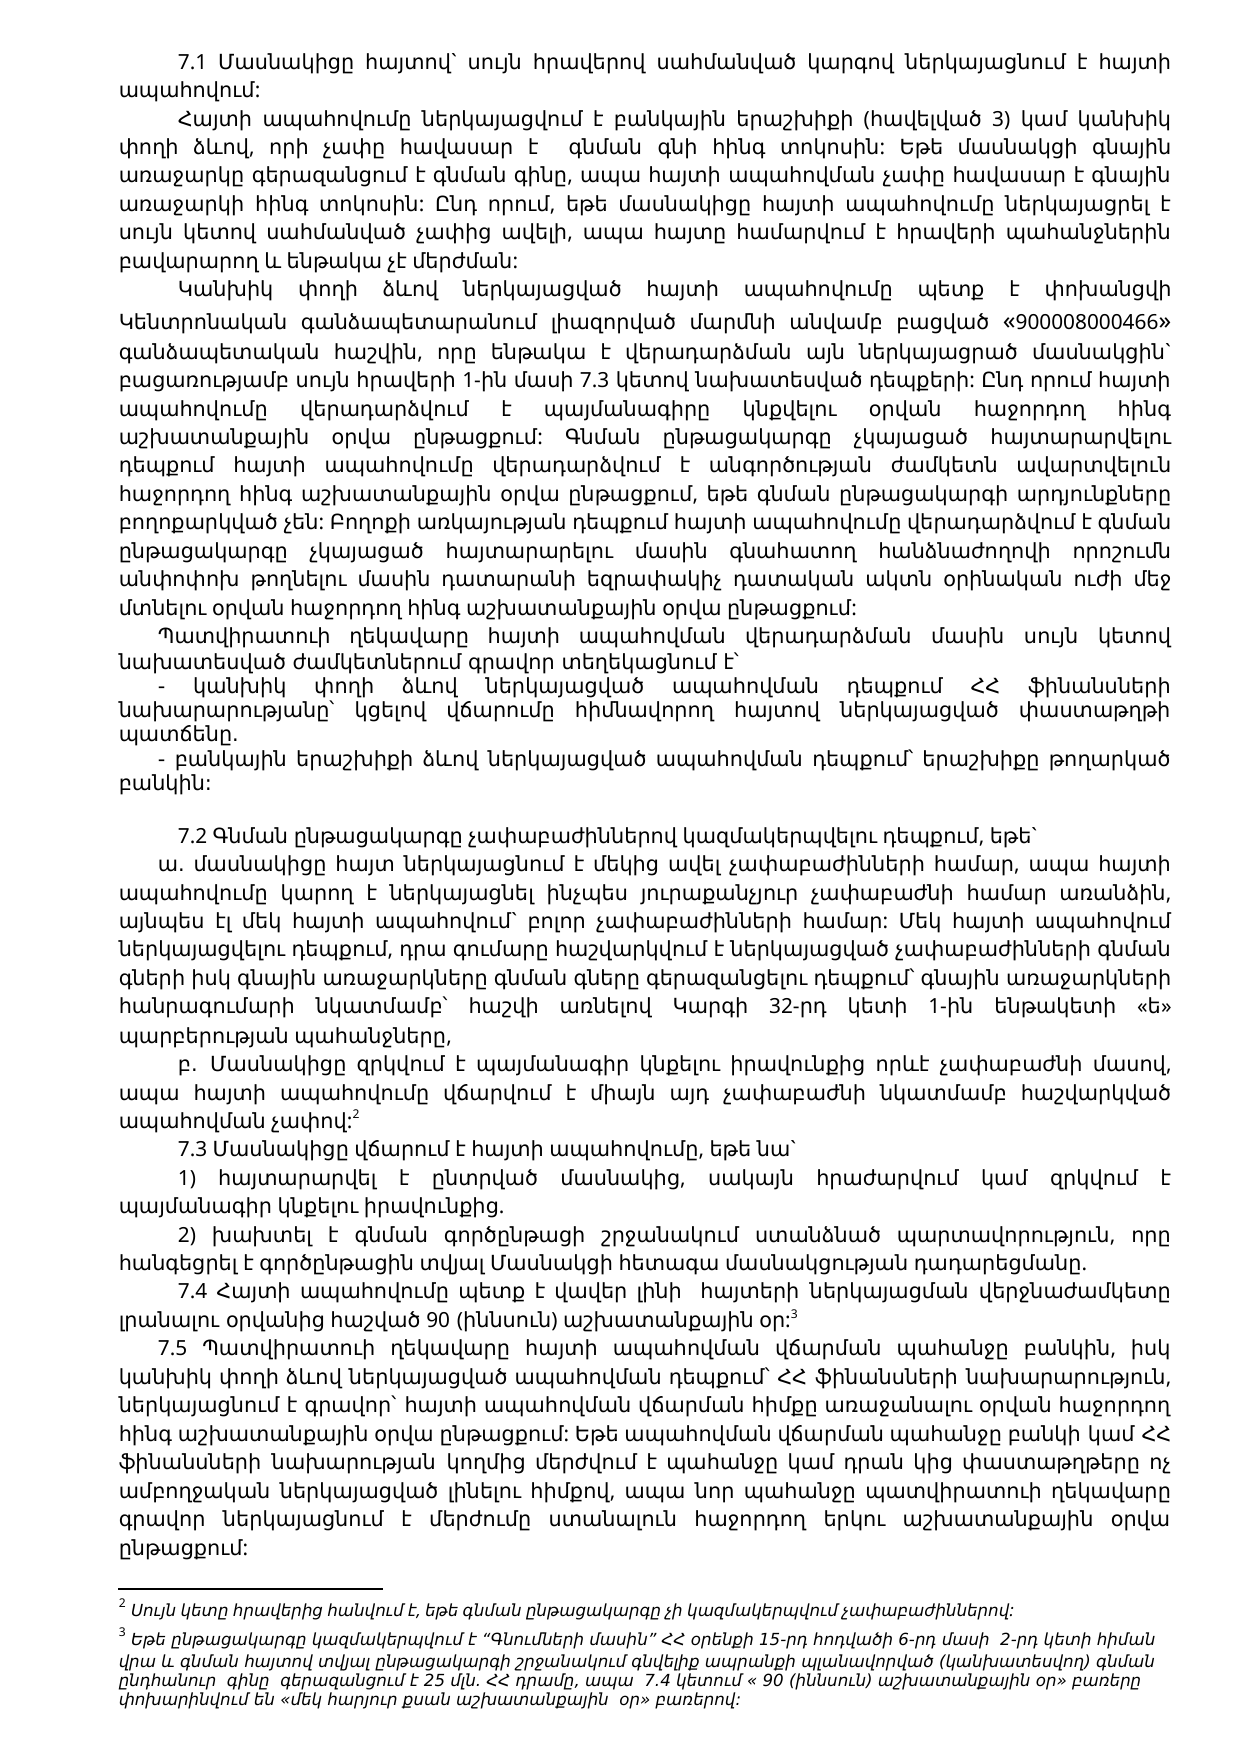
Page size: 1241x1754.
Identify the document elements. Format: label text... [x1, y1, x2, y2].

text - կանխիկ փողի ձևով ներկայացված ապահովման դեպքում ՀՀ ֆինանսների նախարարությանը՝ կցելով վճարումը հիմնավորող հայտով ներկայացված փաստաթղթի պատճենը. [118, 674, 1171, 747]
text 7.3 Մասնակիցը վճարում է հայտի ապահովումը, եթե նա` [118, 1134, 1171, 1163]
text - բանկային երաշխիքի ձևով ներկայացված ապահովման դեպքում՝ երաշխիքը թողարկած բանկին: [118, 747, 1171, 795]
text 2) խախտել է գնման գործընթացի շրջանակում ստանձնած պարտավորություն, որը հանգեցրել է գործընթացին տվյալ Մասնակցի հետագա մասնակցության դադարեցմանը. [118, 1220, 1171, 1277]
text Կանխիկ փողի ձևով ներկայացված հայտի ապահովումը պետք է փոխանցվի Կենտրոնական գանձապետարանում լիազորված մարմնի անվամբ բացված «900008000466» գանձապետական հաշվին, որը ենթակա է վերադարձման այն ներկայացրած մասնակցին` բացառությամբ սույն հրավերի 1-ին մասի 7.3 կետով նախատեսված դեպքերի: Ընդ որում հայտի ապահովումը վերադարձվում է պայմանագիրը կնքվելու օրվան հաջորդող հինգ աշխատանքային օրվա ընթացքում: Գնման ընթացակարգը չկայացած հայտարարվելու դեպքում հայտի ապահովումը վերադարձվում է անգործության ժամկետն ավարտվելուն հաջորդող հինգ աշխատանքային օրվա ընթացքում, եթե գնման ընթացակարգի արդյունքները բողոքարկված չեն: Բողոքի առկայության դեպքում հայտի ապահովումը վերադարձվում է գնման ընթացակարգը չկայացած հայտարարելու մասին գնահատող հանձնաժողովի որոշումն անփոփոխ թողնելու մասին դատարանի եզրափակիչ դատական ակտն օրինական ուժի մեջ մտնելու օրվան հաջորդող հինգ աշխատանքային օրվա ընթացքում: [118, 274, 1171, 621]
text 7.5 Պատվիրատուի ղեկավարը հայտի ապահովման վճարման պահանջը բանկին, իսկ կանխիկ փողի ձևով ներկայացված ապահովման դեպքում՝ ՀՀ ֆինանսների նախարարություն, ներկայացնում է գրավոր՝ հայտի ապահովման վճարման հիմքը առաջանալու օրվան հաջորդող հինգ աշխատանքային օրվա ընթացքում: Եթե ապահովման վճարման պահանջը բանկի կամ ՀՀ ֆինանսների նախարության կողմից մերժվում է պահանջը կամ դրան կից փաստաթղթերը ոչ ամբողջական ներկայացված լինելու հիմքով, ապա նոր պահանջը պատվիրատուի ղեկավարը գրավոր ներկայացնում է մերժումը ստանալուն հաջորդող երկու աշխատանքային օրվա ընթացքում: [118, 1333, 1171, 1561]
text Հայտի ապահովումը ներկայացվում է բանկային երաշխիքի (հավելված 3) կամ կանխիկ փողի ձևով, որի չափը հավասար է գնման գնի հինգ տոկոսին: Եթե մասնակցի գնային առաջարկը գերազանցում է գնման գինը, ապա հայտի ապահովման չափը հավասար է գնային առաջարկի հինգ տոկոսին: Ընդ որում, եթե մասնակիցը հայտի ապահովումը ներկայացրել է սույն կետով սահմանված չափից ավելի, ապա հայտը համարվում է հրավերի պահանջներին բավարարող և ենթակա չէ մերժման: [118, 104, 1171, 274]
text 7.1 Մասնակիցը հայտով` սույն հրավերով սահմանված կարգով ներկայացնում է հայտի ապահովում: [118, 47, 1171, 104]
text 1) հայտարարվել է ընտրված մասնակից, սակայն հրաժարվում կամ զրկվում է պայմանագիր կնքելու իրավունքից. [118, 1163, 1171, 1220]
text բ. Մասնակիցը զրկվում է պայմանագիր կնքելու իրավունքից որևէ չափաբաժնի մասով, ապա հայտի ապահովումը վճարվում է միայն այդ չափաբաժնի նկատմամբ հաշվարկված ապահովման չափով: [118, 1049, 1171, 1134]
text 7.4 Հայտի ապահովումը պետք է վավեր լինի հայտերի ներկայացման վերջնաժամկետը լրանալու օրվանից հաշված 90 (իննսուն) աշխատանքային օր: [118, 1277, 1171, 1333]
text ա. մասնակիցը հայտ ներկայացնում է մեկից ավել չափաբաժինների համար, ապա հայտի ապահովումը կարող է ներկայացնել ինչպես յուրաքանչյուր չափաբաժնի համար առանձին, այնպես էլ մեկ հայտի ապահովում` բոլոր չափաբաժինների համար: Մեկ հայտի ապահովում ներկայացվելու դեպքում, դրա գումարը հաշվարկվում է ներկայացված չափաբաժինների գնման գների իսկ գնային առաջարկները գնման գները գերազանցելու դեպքում՝ գնային առաջարկների հանրագումարի նկատմամբ՝ հաշվի առնելով Կարգի 32-րդ կետի 1-ին ենթակետի «ե» պարբերության պահանջները, [118, 849, 1171, 1049]
text 7.2 Գնման ընթացակարգը չափաբաժիններով կազմակերպվելու դեպքում, եթե` [118, 821, 1171, 849]
text Պատվիրատուի ղեկավարը հայտի ապահովման վերադարձման մասին սույն կետով նախատեսված ժամկետներում գրավոր տեղեկացնում է՝ [118, 621, 1171, 674]
